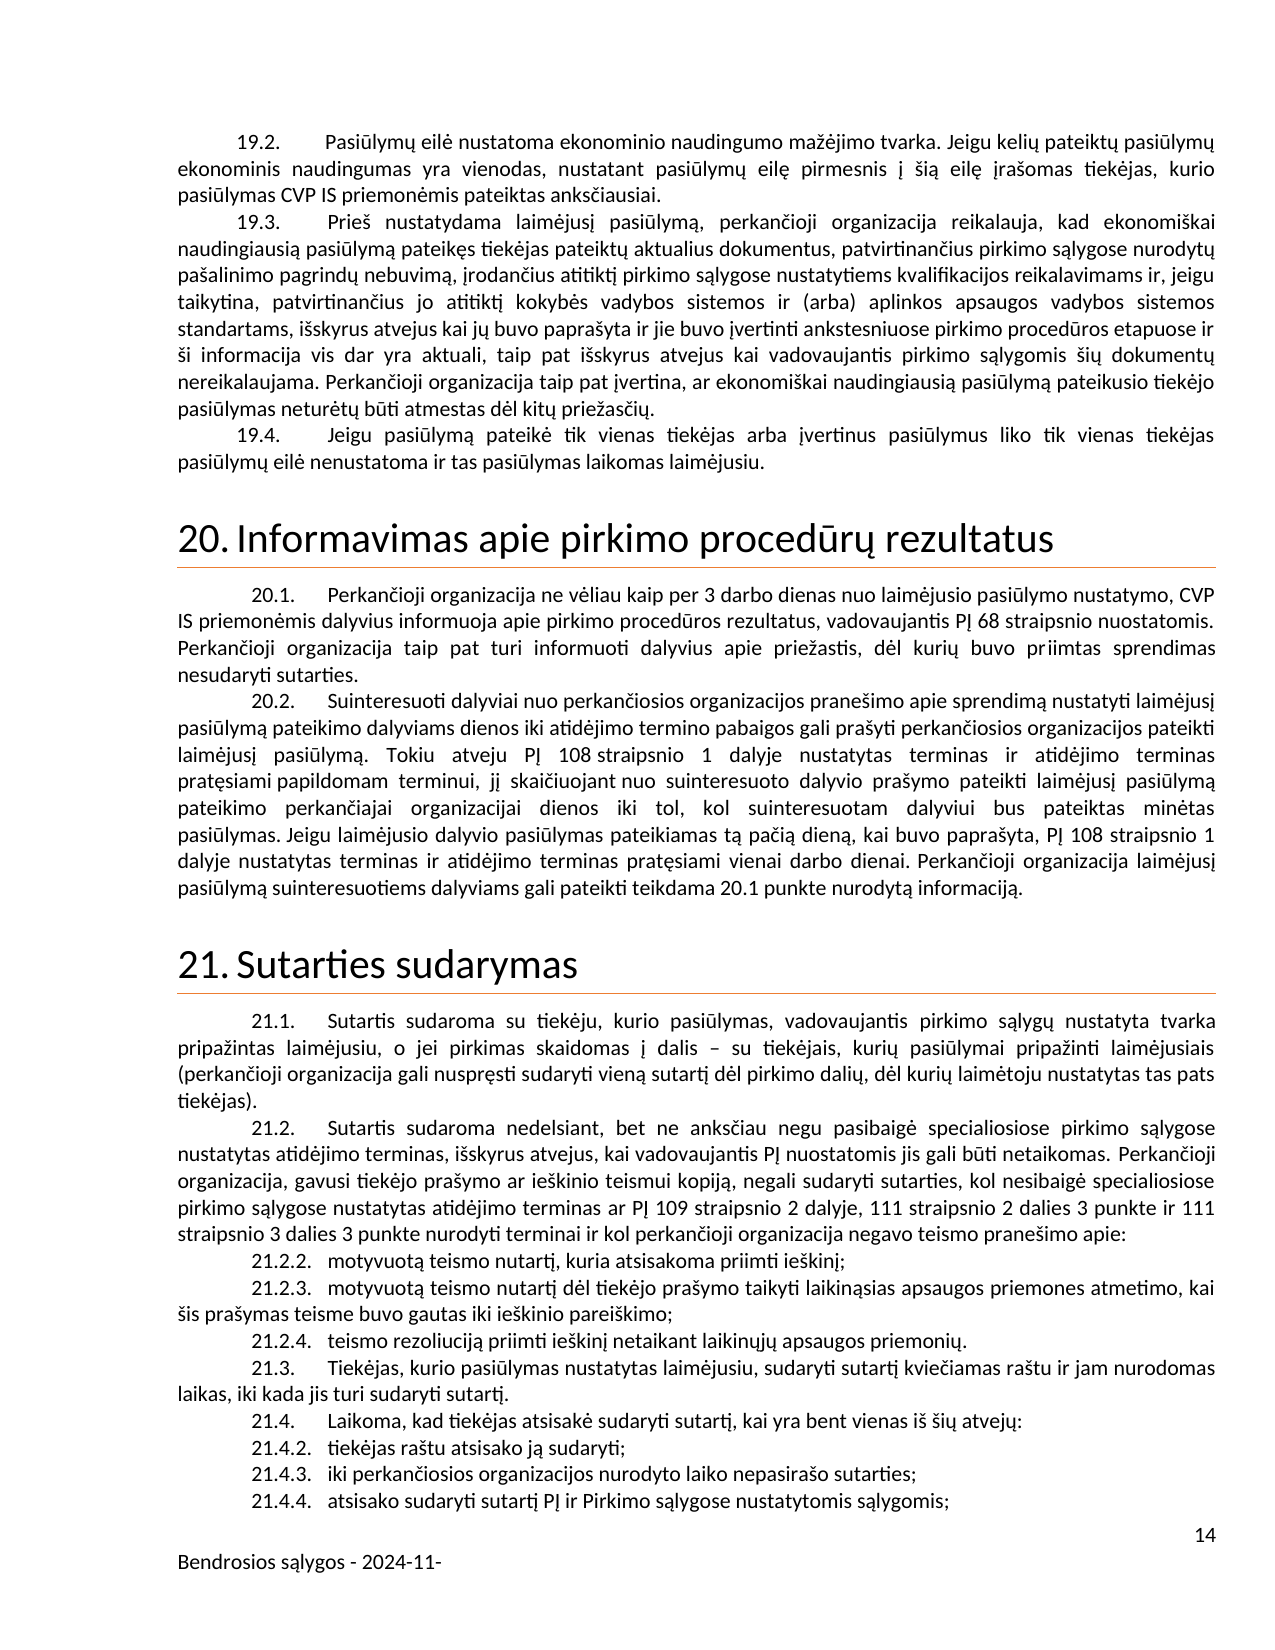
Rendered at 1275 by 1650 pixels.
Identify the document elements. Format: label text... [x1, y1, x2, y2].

subtitle Sutarties sudarymas [177, 938, 1216, 993]
list Suinteresuoti dalyviai nuo perkančiosios organizacijos pranešimo apie sprendimą nustatyti laimėjusį pasiūlymą pateikimo dalyviams dienos iki atidėjimo termino pabaigos gali prašyti perkančiosios organizacijos pateikti laimėjusį pasiūlymą. Tokiu atveju PĮ 108 straipsnio 1 dalyje nustatytas terminas ir atidėjimo terminas pratęsiami papildomam terminui, jį skaičiuojant nuo suinteresuoto dalyvio prašymo pateikti laimėjusį pasiūlymą pateikimo perkančiajai organizacijai dienos iki tol, kol suinteresuotam dalyviui bus pateiktas minėtas pasiūlymas. Jeigu laimėjusio dalyvio pasiūlymas pateikiamas tą pačią dieną, kai buvo paprašyta, PĮ 108 straipsnio 1 dalyje nustatytas terminas ir atidėjimo terminas pratęsiami vienai darbo dienai. Perkančioji organizacija laimėjusį pasiūlymą suinteresuotiems dalyviams gali pateikti teikdama 20.1 punkte nurodytą informaciją. [177, 688, 1216, 901]
list Pasiūlymų eilė nustatoma ekonominio naudingumo mažėjimo tvarka. Jeigu kelių pateiktų pasiūlymų ekonominis naudingumas yra vienodas, nustatant pasiūlymų eilę pirmesnis į šią eilę įrašomas tiekėjas, kurio pasiūlymas CVP IS priemonėmis pateiktas anksčiausiai. [177, 128, 1216, 208]
list motyvuotą teismo nutartį, kuria atsisakoma priimti ieškinį; [251, 1247, 1216, 1274]
list atsisako sudaryti sutartį PĮ ir Pirkimo sąlygose nustatytomis sąlygomis; [177, 1487, 1216, 1514]
subtitle Informavimas apie pirkimo procedūrų rezultatus [177, 512, 1216, 567]
list motyvuotą teismo nutartį dėl tiekėjo prašymo taikyti laikinąsias apsaugos priemones atmetimo, kai šis prašymas teisme buvo gautas iki ieškinio pareiškimo; [177, 1274, 1216, 1327]
list tiekėjas raštu atsisako ją sudaryti; [177, 1434, 1216, 1460]
list Sutartis sudaroma nedelsiant, bet ne anksčiau negu pasibaigė specialiosiose pirkimo sąlygose nustatytas atidėjimo terminas, išskyrus atvejus, kai vadovaujantis PĮ nuostatomis jis gali būti netaikomas. Perkančioji organizacija, gavusi tiekėjo prašymo ar ieškinio teismui kopiją, negali sudaryti sutarties, kol nesibaigė specialiosiose pirkimo sąlygose nustatytas atidėjimo terminas ar PĮ 109 straipsnio 2 dalyje, 111 straipsnio 2 dalies 3 punkte ir 111 straipsnio 3 dalies 3 punkte nurodyti terminai ir kol perkančioji organizacija negavo teismo pranešimo apie: [177, 1114, 1216, 1247]
list Tiekėjas, kurio pasiūlymas nustatytas laimėjusiu, sudaryti sutartį kviečiamas raštu ir jam nurodomas laikas, iki kada jis turi sudaryti sutartį. [177, 1354, 1216, 1407]
list Sutartis sudaroma su tiekėju, kurio pasiūlymas, vadovaujantis pirkimo sąlygų nustatyta tvarka pripažintas laimėjusiu, o jei pirkimas skaidomas į dalis – su tiekėjais, kurių pasiūlymai pripažinti laimėjusiais (perkančioji organizacija gali nuspręsti sudaryti vieną sutartį dėl pirkimo dalių, dėl kurių laimėtoju nustatytas tas pats tiekėjas). [177, 1007, 1216, 1114]
list teismo rezoliuciją priimti ieškinį netaikant laikinųjų apsaugos priemonių. [177, 1327, 1216, 1354]
list Laikoma, kad tiekėjas atsisakė sudaryti sutartį, kai yra bent vienas iš šių atvejų: [177, 1407, 1216, 1434]
list Perkančioji organizacija ne vėliau kaip per 3 darbo dienas nuo laimėjusio pasiūlymo nustatymo, CVP IS priemonėmis dalyvius informuoja apie pirkimo procedūros rezultatus, vadovaujantis PĮ 68 straipsnio nuostatomis. Perkančioji organizacija taip pat turi informuoti dalyvius apie priežastis, dėl kurių buvo priimtas sprendimas nesudaryti sutarties. [177, 581, 1216, 688]
list iki perkančiosios organizacijos nurodyto laiko nepasirašo sutarties; [177, 1460, 1216, 1487]
list Prieš nustatydama laimėjusį pasiūlymą, perkančioji organizacija reikalauja, kad ekonomiškai naudingiausią pasiūlymą pateikęs tiekėjas pateiktų aktualius dokumentus, patvirtinančius pirkimo sąlygose nurodytų pašalinimo pagrindų nebuvimą, įrodančius atitiktį pirkimo sąlygose nustatytiems kvalifikacijos reikalavimams ir, jeigu taikytina, patvirtinančius jo atitiktį kokybės vadybos sistemos ir (arba) aplinkos apsaugos vadybos sistemos standartams, išskyrus atvejus kai jų buvo paprašyta ir jie buvo įvertinti ankstesniuose pirkimo procedūros etapuose ir ši informacija vis dar yra aktuali, taip pat išskyrus atvejus kai vadovaujantis pirkimo sąlygomis šių dokumentų nereikalaujama. Perkančioji organizacija taip pat įvertina, ar ekonomiškai naudingiausią pasiūlymą pateikusio tiekėjo pasiūlymas neturėtų būti atmestas dėl kitų priežasčių. [177, 208, 1216, 422]
list Jeigu pasiūlymą pateikė tik vienas tiekėjas arba įvertinus pasiūlymus liko tik vienas tiekėjas pasiūlymų eilė nenustatoma ir tas pasiūlymas laikomas laimėjusiu. [177, 422, 1216, 475]
